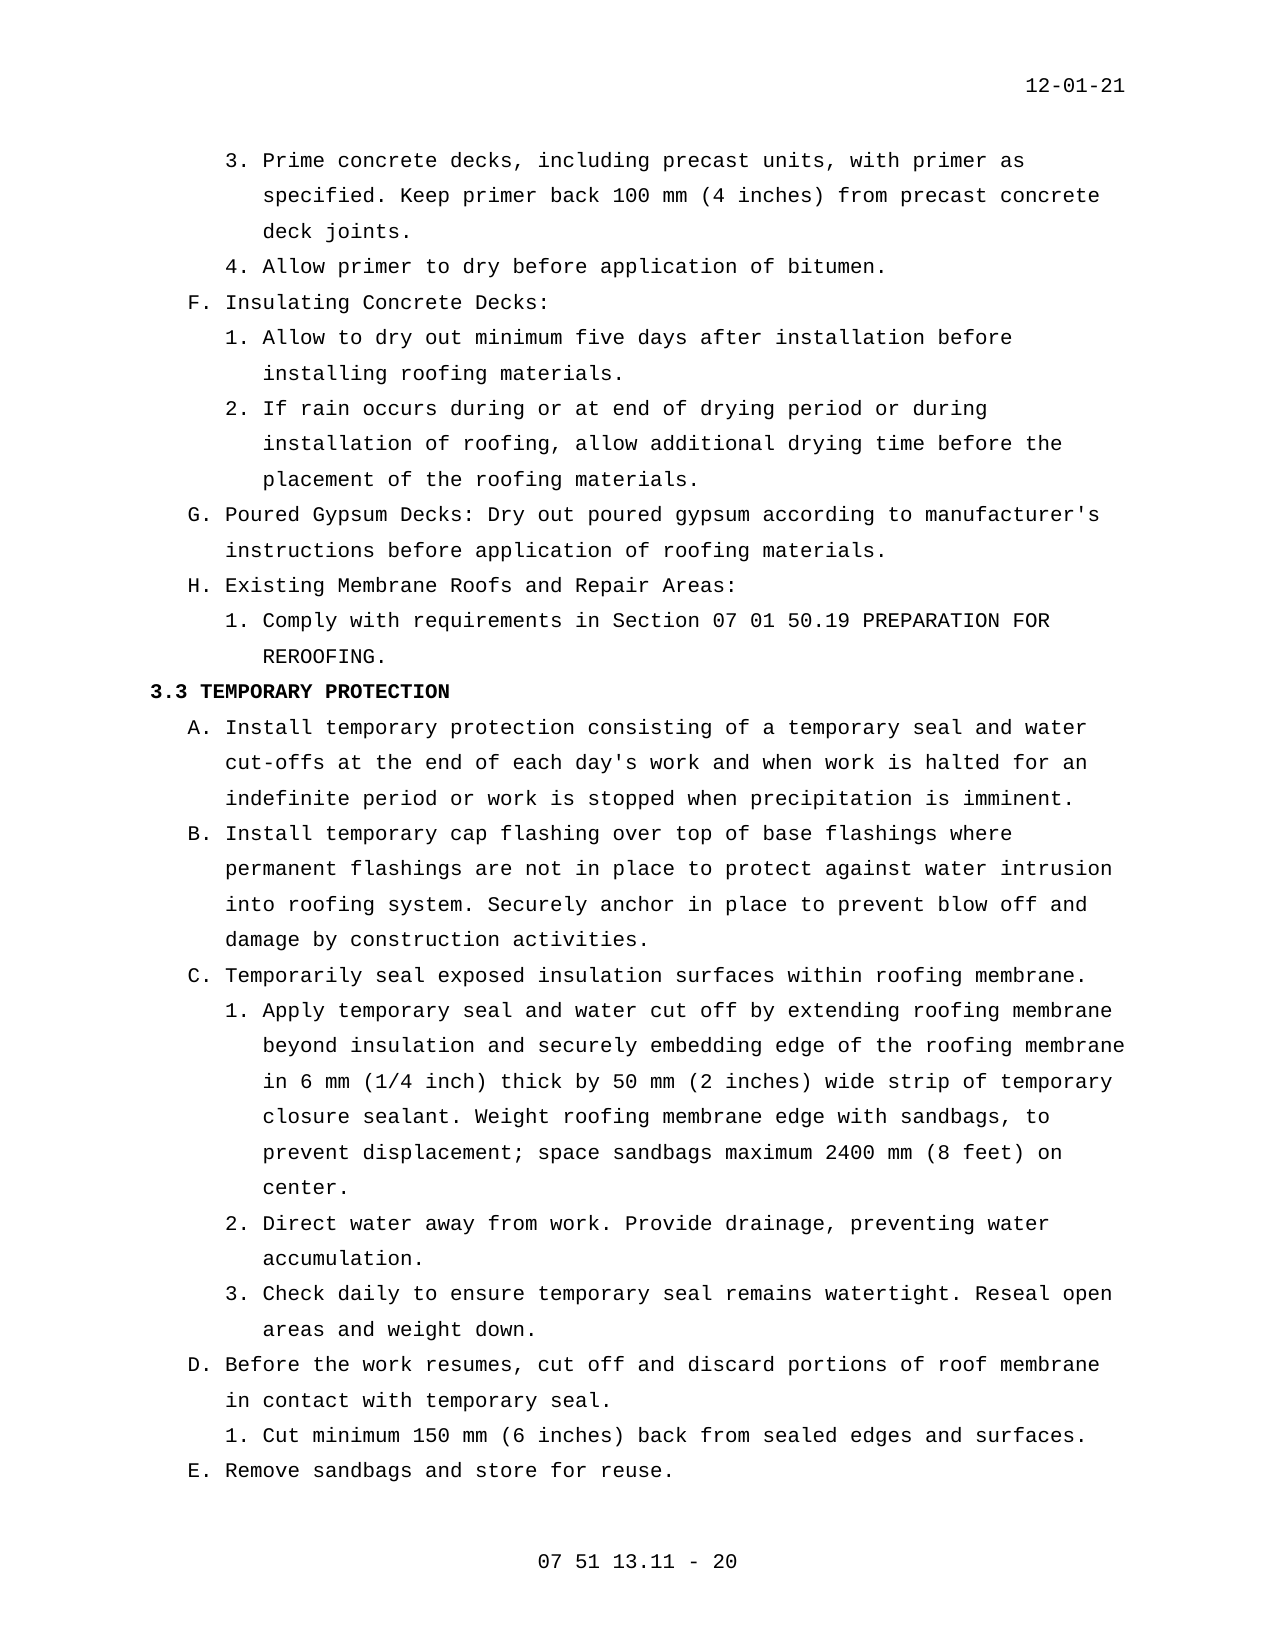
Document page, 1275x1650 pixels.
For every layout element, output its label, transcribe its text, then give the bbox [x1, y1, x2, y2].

text Install temporary protection consisting of a temporary seal and water cut-offs at the end of each day's work and when work is halted for an indefinite period or work is stopped when precipitation is imminent. [187, 717, 1125, 811]
text Insulating Concrete Decks: [187, 292, 1125, 315]
text Temporarily seal exposed insulation surfaces within roofing membrane. [187, 964, 1125, 988]
text Check daily to ensure temporary seal remains watertight. Reseal open areas and weight down. [225, 1283, 1125, 1342]
text TEMPORARY PROTECTION [150, 681, 1125, 705]
text Existing Membrane Roofs and Repair Areas: [187, 575, 1125, 599]
text Comply with requirements in Section 07 01 50.19 PREPARATION FOR REROOFING. [225, 610, 1125, 669]
text Allow to dry out minimum five days after installation before installing roofing materials. [225, 327, 1125, 386]
text If rain occurs during or at end of drying period or during installation of roofing, allow additional drying time before the placement of the roofing materials. [225, 398, 1125, 492]
text Cut minimum 150 mm (6 inches) back from sealed edges and surfaces. [225, 1425, 1125, 1449]
text Prime concrete decks, including precast units, with primer as specified. Keep primer back 100 mm (4 inches) from precast concrete deck joints. [225, 150, 1125, 244]
text Remove sandbags and store for reuse. [187, 1460, 1125, 1484]
text Direct water away from work. Provide drainage, preventing water accumulation. [225, 1212, 1125, 1272]
text Allow primer to dry before application of bitumen. [225, 256, 1125, 280]
text Before the work resumes, cut off and discard portions of roof membrane in contact with temporary seal. [187, 1354, 1125, 1413]
text Install temporary cap flashing over top of base flashings where permanent flashings are not in place to protect against water intrusion into roofing system. Securely anchor in place to prevent blow off and damage by construction activities. [187, 823, 1125, 953]
text Poured Gypsum Decks: Dry out poured gypsum according to manufacturer's instructions before application of roofing materials. [187, 504, 1125, 563]
text Apply temporary seal and water cut off by extending roofing membrane beyond insulation and securely embedding edge of the roofing membrane in 6 mm (1/4 inch) thick by 50 mm (2 inches) wide strip of temporary closure sealant. Weight roofing membrane edge with sandbags, to prevent displacement; space sandbags maximum 2400 mm (8 feet) on center. [225, 1000, 1125, 1201]
